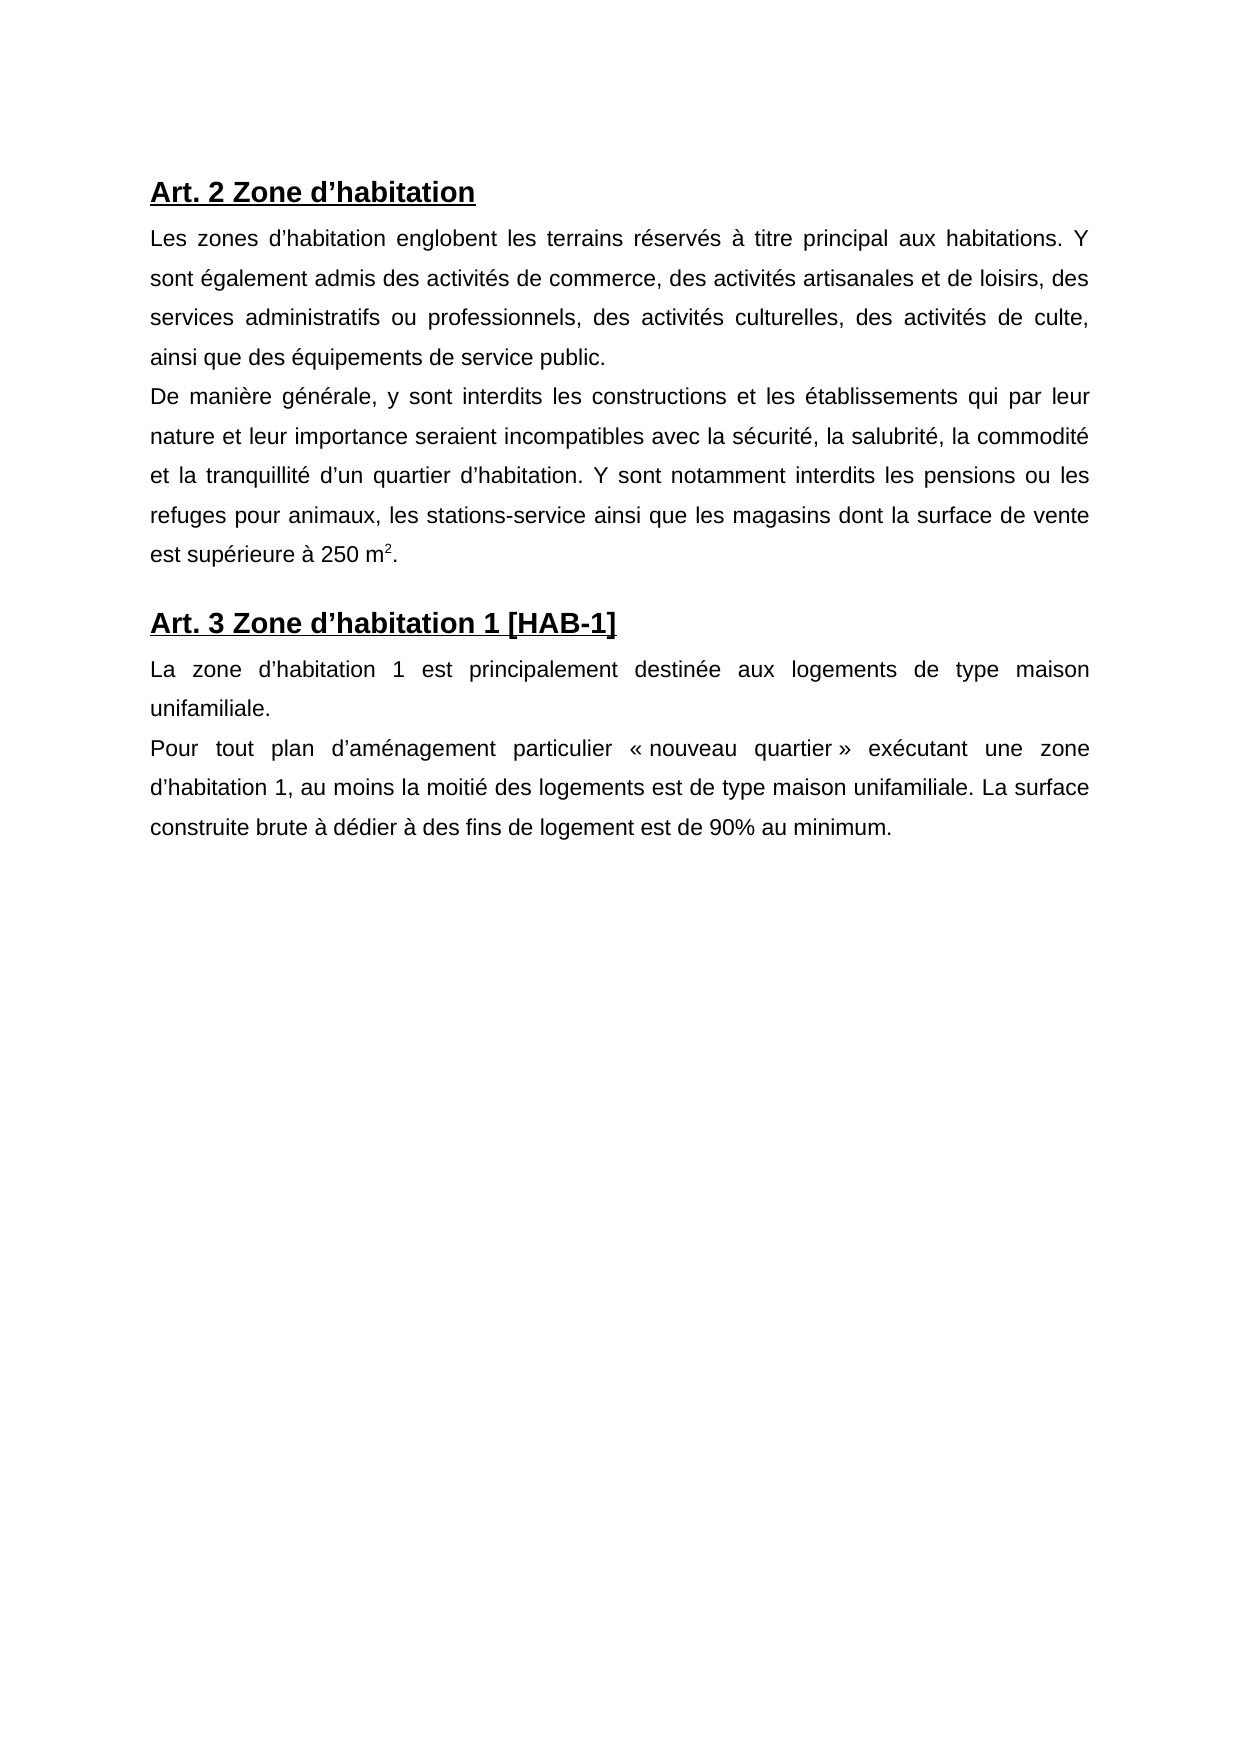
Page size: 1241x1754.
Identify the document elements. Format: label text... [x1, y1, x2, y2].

subtitle Art. 2 Zone d’habitation [150, 175, 1090, 208]
text Les zones d’habitation englobent les terrains réservés à titre principal aux habitations. Y sont également admis des activités de commerce, des activités artisanales et de loisirs, des services administratifs ou professionnels, des activités culturelles, des activités de culte, ainsi que des équipements de service public. [150, 225, 1090, 370]
text Pour tout plan d’aménagement particulier « nouveau quartier » exécutant une zone d’habitation 1, au moins la moitié des logements est de type maison unifamiliale. La surface construite brute à dédier à des fins de logement est de 90% au minimum. [150, 735, 1090, 840]
text De manière générale, y sont interdits les constructions et les établissements qui par leur nature et leur importance seraient incompatibles avec la sécurité, la salubrité, la commodité et la tranquillité d’un quartier d’habitation. Y sont notamment interdits les pensions ou les refuges pour animaux, les stations-service ainsi que les magasins dont la surface de vente est supérieure à 250 m2. [150, 383, 1090, 567]
subtitle Art. 3 Zone d’habitation 1 [HAB-1] [150, 606, 1090, 639]
text La zone d’habitation 1 est principalement destinée aux logements de type maison unifamiliale. [150, 656, 1090, 722]
